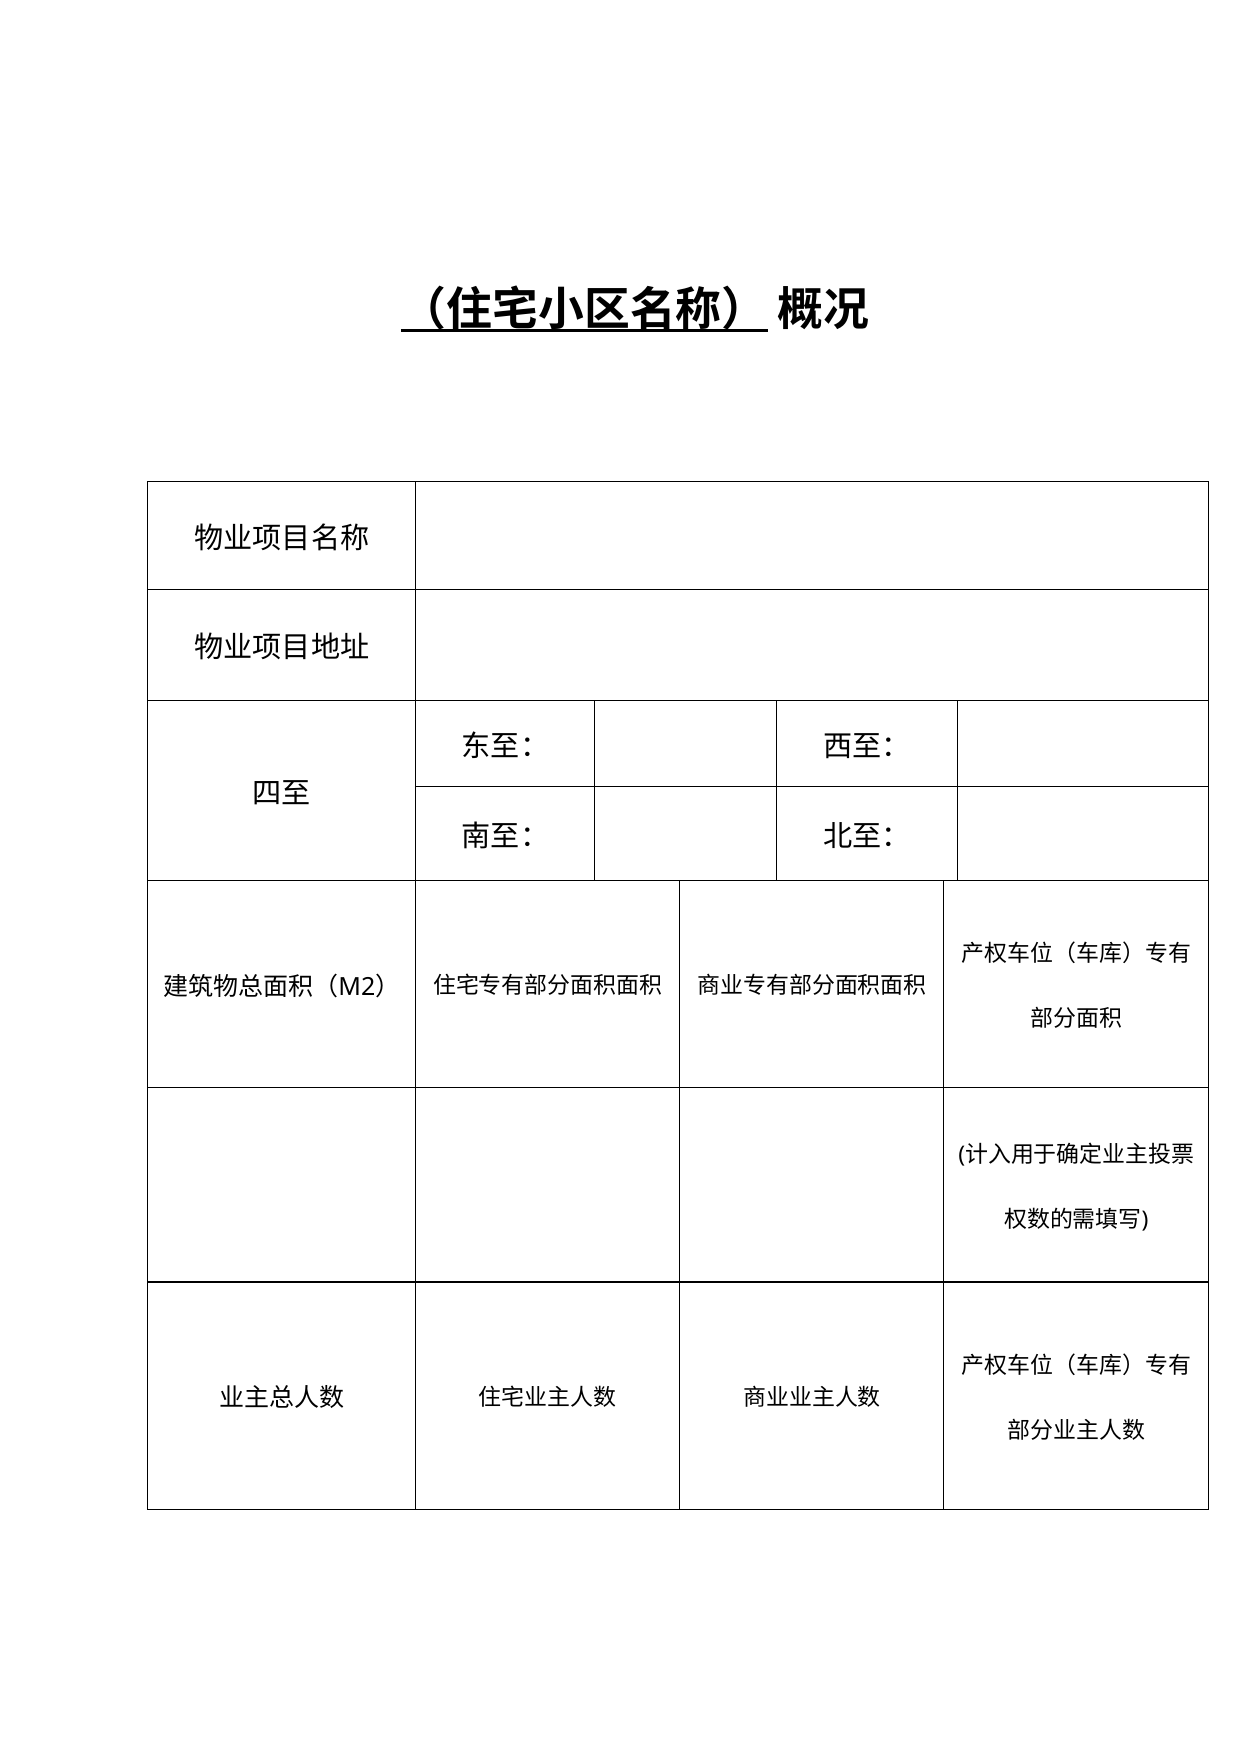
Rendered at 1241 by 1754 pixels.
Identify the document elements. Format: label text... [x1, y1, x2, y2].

table_cell 物业项目地址 [148, 590, 415, 700]
table_cell [595, 701, 776, 786]
table_cell 产权车位（车库）专有部分业主人数 [944, 1283, 1208, 1509]
table_cell 商业业主人数 [680, 1283, 943, 1509]
table_cell 商业专有部分面积面积 [680, 881, 943, 1087]
table_cell 东至： [416, 701, 594, 786]
table_cell [416, 1088, 679, 1281]
table_cell [595, 787, 776, 880]
table_cell [416, 590, 1208, 700]
table_cell 北至： [777, 787, 957, 880]
table_cell 建筑物总面积（M2） [148, 881, 415, 1087]
table_header 物业项目名称 [148, 482, 415, 588]
table_cell [958, 787, 1208, 880]
table_cell 产权车位（车库）专有部分面积 [944, 881, 1208, 1087]
table_cell [958, 701, 1208, 786]
table_cell [680, 1088, 943, 1281]
table_cell 住宅专有部分面积面积 [416, 881, 679, 1087]
table_header [416, 482, 1208, 588]
table_cell 住宅业主人数 [416, 1283, 679, 1509]
table_cell 西至： [777, 701, 957, 786]
subtitle （住宅小区名称） 概况 [148, 257, 1122, 354]
table_cell 南至： [416, 787, 594, 880]
table_cell 四至 [148, 701, 415, 880]
table_cell 业主总人数 [148, 1283, 415, 1509]
table_cell [148, 1088, 415, 1281]
table_cell (计入用于确定业主投票权数的需填写) [944, 1088, 1208, 1281]
